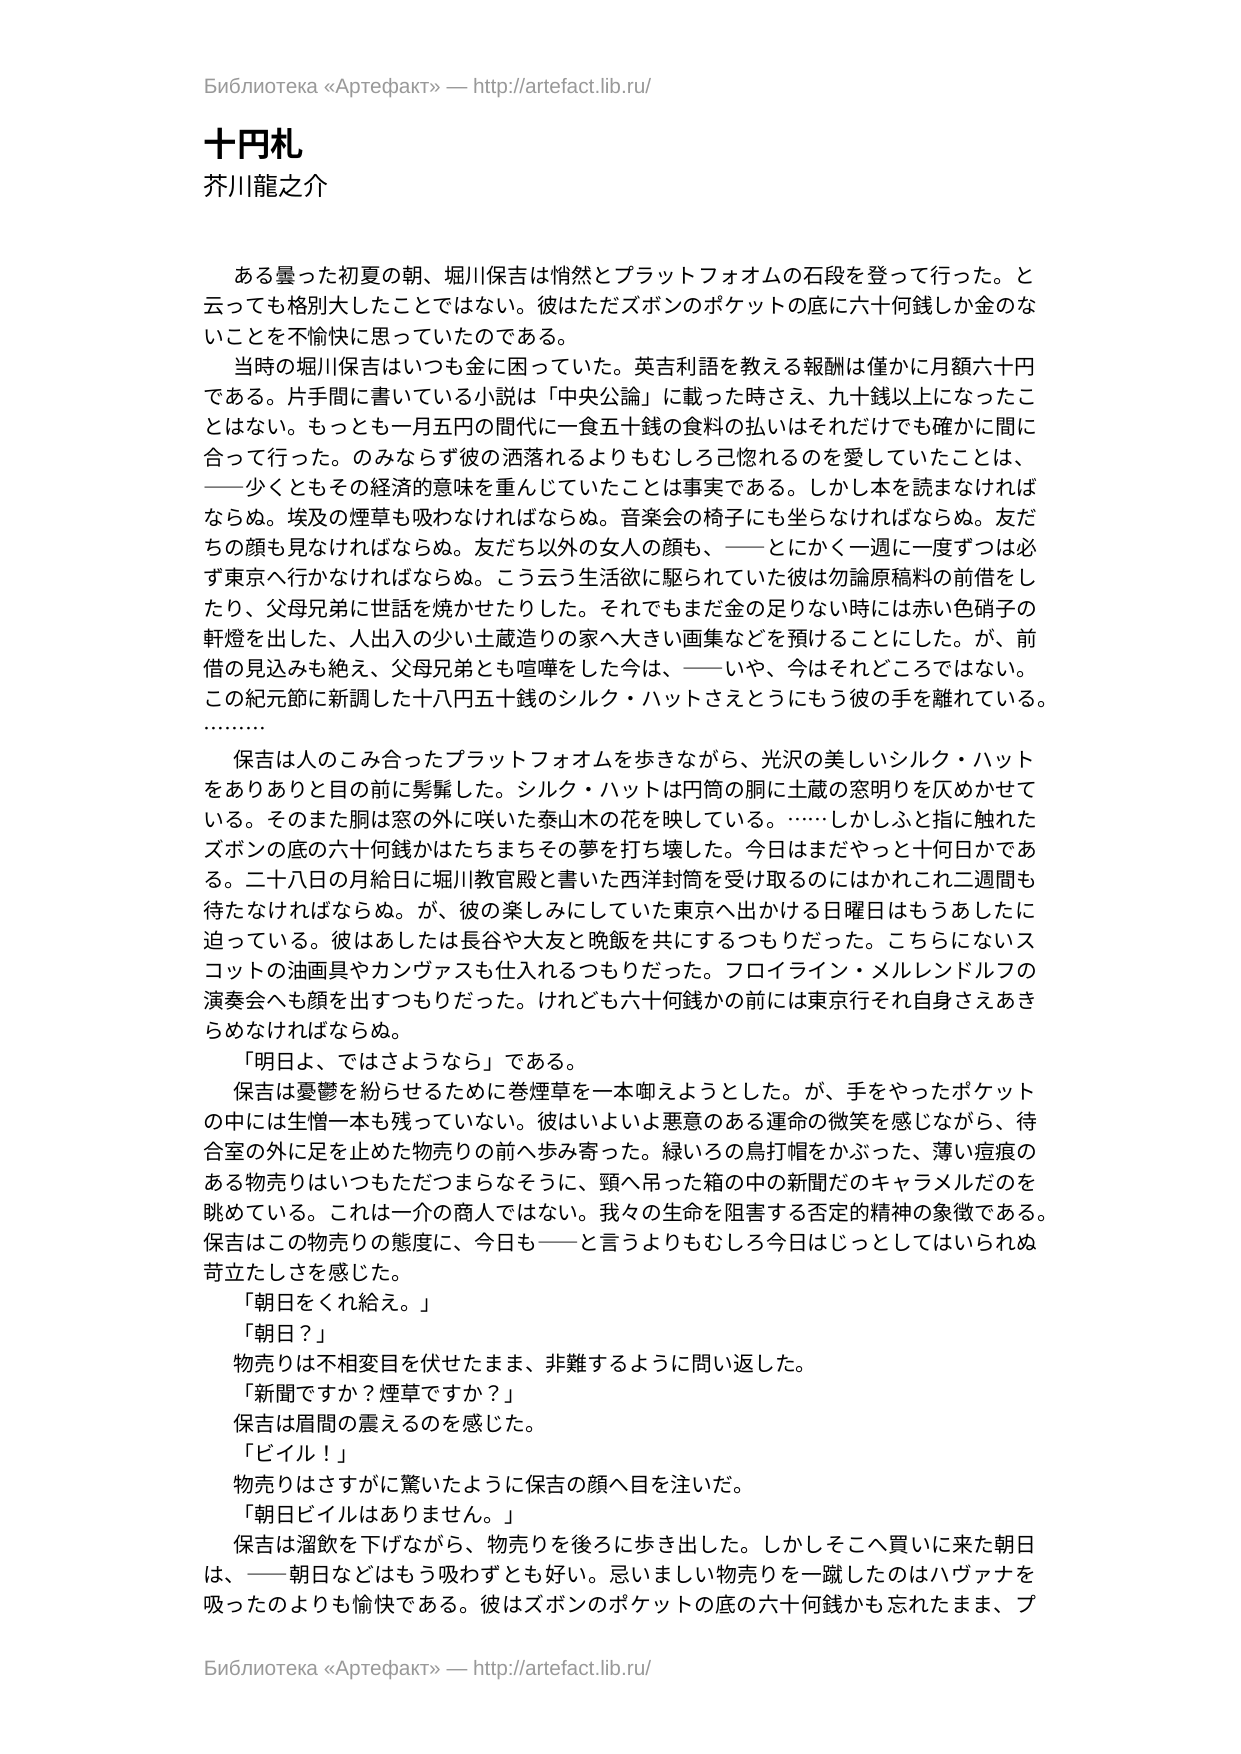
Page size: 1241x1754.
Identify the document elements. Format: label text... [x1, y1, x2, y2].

text 物売りは不相変目を伏せたまま、非難するように問い返した。 [203, 1347, 1037, 1377]
text 「新聞ですか？煙草ですか？」 [203, 1377, 1037, 1407]
text 保吉は憂鬱を紛らせるために巻煙草を一本啣えようとした。が、手をやったポケットの中には生憎一本も残っていない。彼はいよいよ悪意のある運命の微笑を感じながら、待合室の外に足を止めた物売りの前へ歩み寄った。緑いろの鳥打帽をかぶった、薄い痘痕のある物売りはいつもただつまらなそうに、頸へ吊った箱の中の新聞だのキャラメルだのを眺めている。これは一介の商人ではない。我々の生命を阻害する否定的精神の象徴である。保吉はこの物売りの態度に、今日も――と言うよりもむしろ今日はじっとしてはいられぬ苛立たしさを感じた。 [203, 1075, 1037, 1287]
text 「朝日をくれ給え。」 [203, 1287, 1037, 1317]
text 十円札 [203, 118, 1037, 166]
text 「ビイル！」 [203, 1438, 1037, 1468]
text 芥川龍之介 [203, 166, 1037, 203]
text 「朝日ビイルはありません。」 [203, 1498, 1037, 1528]
text ある曇った初夏の朝、堀川保吉は悄然とプラットフォオムの石段を登って行った。と云っても格別大したことではない。彼はただズボンのポケットの底に六十何銭しか金のないことを不愉快に思っていたのである。 [203, 259, 1037, 350]
text 「明日よ、ではさようなら」である。 [203, 1045, 1037, 1075]
text 「朝日？」 [203, 1317, 1037, 1347]
text 物売りはさすがに驚いたように保吉の顔へ目を注いだ。 [203, 1468, 1037, 1498]
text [203, 1528, 1037, 1619]
text 当時の堀川保吉はいつも金に困っていた。英吉利語を教える報酬は僅かに月額六十円である。片手間に書いている小説は「中央公論」に載った時さえ、九十銭以上になったことはない。もっとも一月五円の間代に一食五十銭の食料の払いはそれだけでも確かに間に合って行った。のみならず彼の洒落れるよりもむしろ己惚れるのを愛していたことは、――少くともその経済的意味を重んじていたことは事実である。しかし本を読まなければならぬ。埃及の煙草も吸わなければならぬ。音楽会の椅子にも坐らなければならぬ。友だちの顔も見なければならぬ。友だち以外の女人の顔も、――とにかく一週に一度ずつは必ず東京へ行かなければならぬ。こう云う生活欲に駆られていた彼は勿論原稿料の前借をしたり、父母兄弟に世話を焼かせたりした。それでもまだ金の足りない時には赤い色硝子の軒燈を出した、人出入の少い土蔵造りの家へ大きい画集などを預けることにした。が、前借の見込みも絶え、父母兄弟とも喧嘩をした今は、――いや、今はそれどころではない。この紀元節に新調した十八円五十銭のシルク・ハットさえとうにもう彼の手を離れている。……… [203, 350, 1037, 743]
text 保吉は人のこみ合ったプラットフォオムを歩きながら、光沢の美しいシルク・ハットをありありと目の前に髣髴した。シルク・ハットは円筒の胴に土蔵の窓明りを仄めかせている。そのまた胴は窓の外に咲いた泰山木の花を映している。……しかしふと指に触れたズボンの底の六十何銭かはたちまちその夢を打ち壊した。今日はまだやっと十何日かである。二十八日の月給日に堀川教官殿と書いた西洋封筒を受け取るのにはかれこれ二週間も待たなければならぬ。が、彼の楽しみにしていた東京へ出かける日曜日はもうあしたに迫っている。彼はあしたは長谷や大友と晩飯を共にするつもりだった。こちらにないスコットの油画具やカンヴァスも仕入れるつもりだった。フロイライン・メルレンドルフの演奏会へも顔を出すつもりだった。けれども六十何銭かの前には東京行それ自身さえあきらめなければならぬ。 [203, 743, 1037, 1045]
text 保吉は眉間の震えるのを感じた。 [203, 1407, 1037, 1438]
